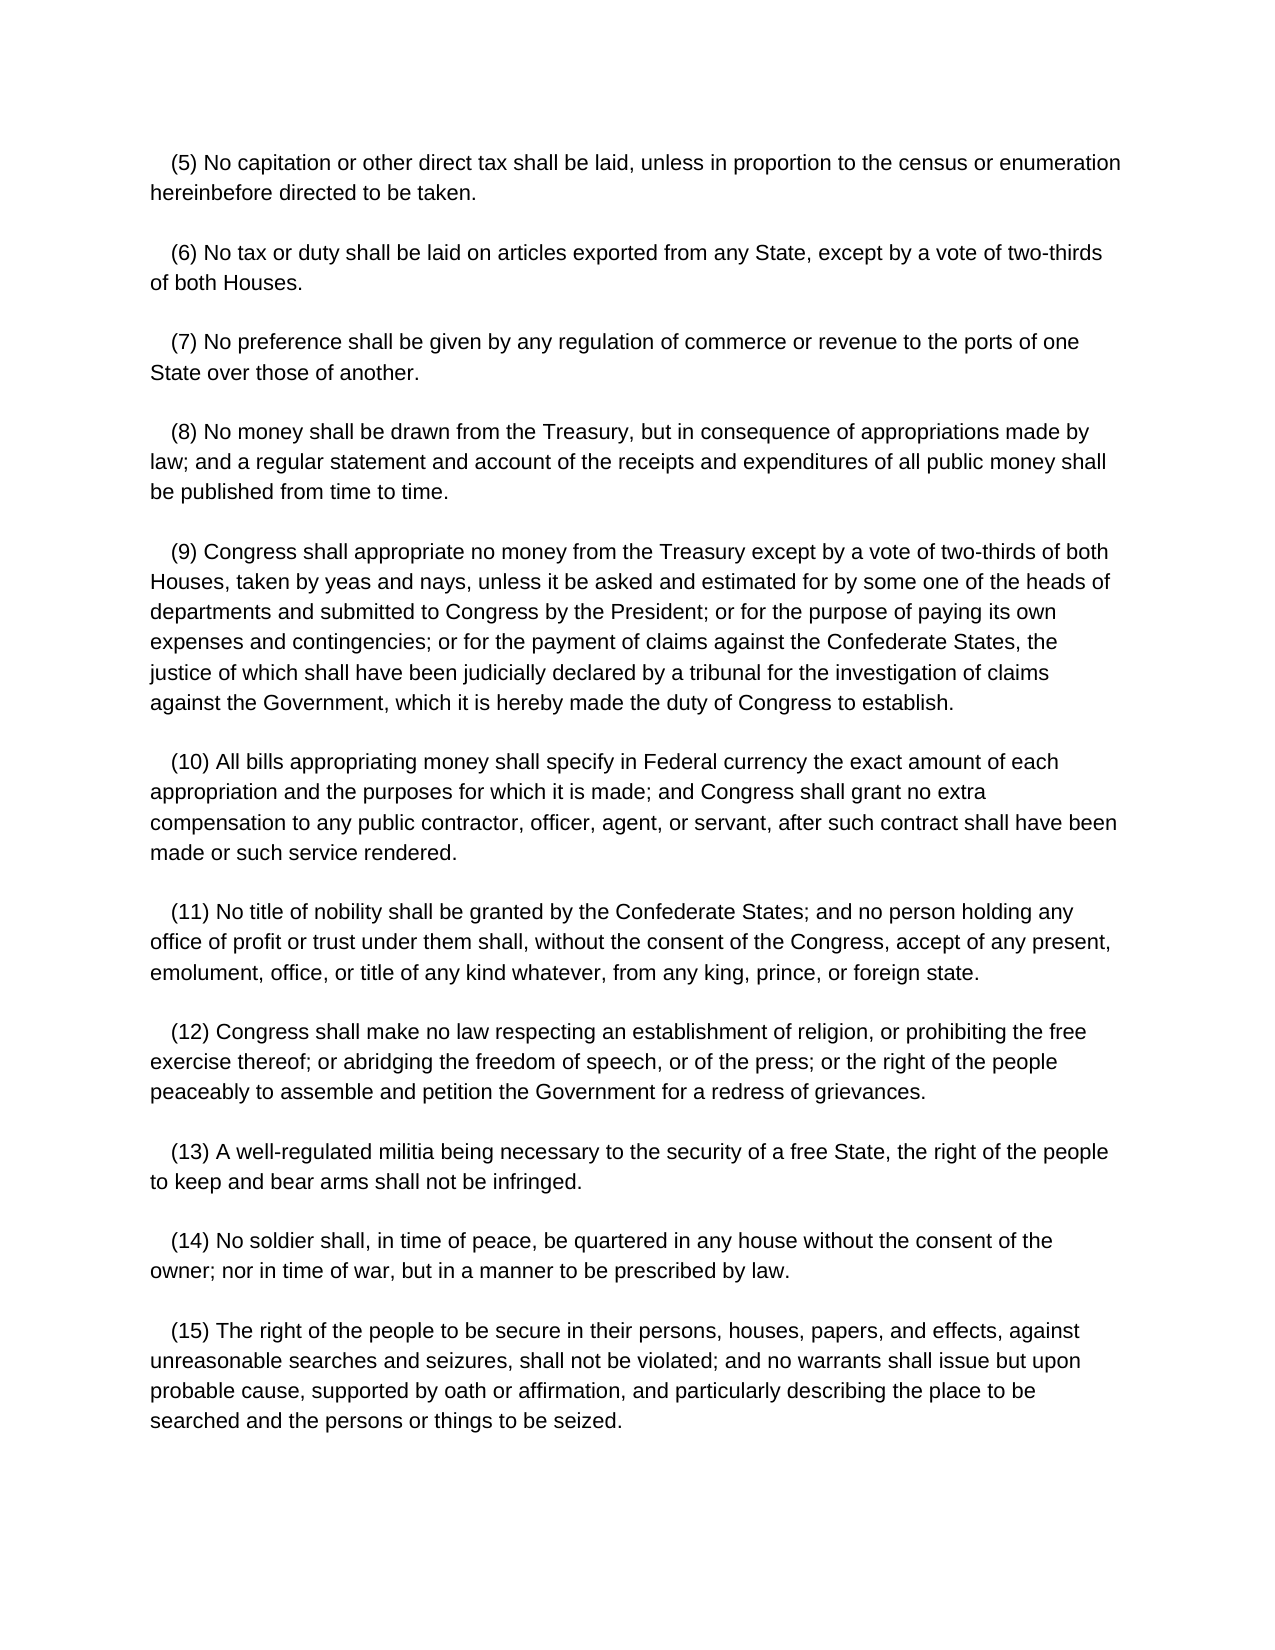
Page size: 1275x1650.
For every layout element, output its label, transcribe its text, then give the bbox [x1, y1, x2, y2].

text (9) Congress shall appropriate no money from the Treasury except by a vote of two-thirds of both Houses, taken by yeas and nays, unless it be asked and estimated for by some one of the heads of departments and submitted to Congress by the President; or for the purpose of paying its own expenses and contingencies; or for the payment of claims against the Confederate States, the justice of which shall have been judicially declared by a tribunal for the investigation of claims against the Government, which it is hereby made the duty of Congress to establish. [150, 538, 1125, 715]
text (12) Congress shall make no law respecting an establishment of religion, or prohibiting the free exercise thereof; or abridging the freedom of speech, or of the press; or the right of the people peaceably to assemble and petition the Government for a redress of grievances. [150, 1019, 1125, 1104]
text (13) A well-regulated militia being necessary to the security of a free State, the right of the people to keep and bear arms shall not be infringed. [150, 1138, 1125, 1194]
text (10) All bills appropriating money shall specify in Federal currency the exact amount of each appropriation and the purposes for which it is made; and Congress shall grant no extra compensation to any public contractor, officer, agent, or servant, after such contract shall have been made or such service rendered. [150, 749, 1125, 865]
text (15) The right of the people to be secure in their persons, houses, papers, and effects, against unreasonable searches and seizures, shall not be violated; and no warrants shall issue but upon probable cause, supported by oath or affirmation, and particularly describing the place to be searched and the persons or things to be seized. [150, 1318, 1125, 1433]
text (5) No capitation or other direct tax shall be laid, unless in proportion to the census or enumeration hereinbefore directed to be taken. [150, 150, 1125, 205]
text (14) No soldier shall, in time of peace, be quartered in any house without the consent of the owner; nor in time of war, but in a manner to be prescribed by law. [150, 1228, 1125, 1283]
text (11) No title of nobility shall be granted by the Confederate States; and no person holding any office of profit or trust under them shall, without the consent of the Congress, accept of any present, emolument, office, or title of any kind whatever, from any king, prince, or foreign state. [150, 899, 1125, 984]
text (7) No preference shall be given by any regulation of commerce or revenue to the ports of one State over those of another. [150, 329, 1125, 384]
text (6) No tax or duty shall be laid on articles exported from any State, except by a vote of two-thirds of both Houses. [150, 239, 1125, 295]
text (8) No money shall be drawn from the Treasury, but in consequence of appropriations made by law; and a regular statement and account of the receipts and expenditures of all public money shall be published from time to time. [150, 419, 1125, 504]
